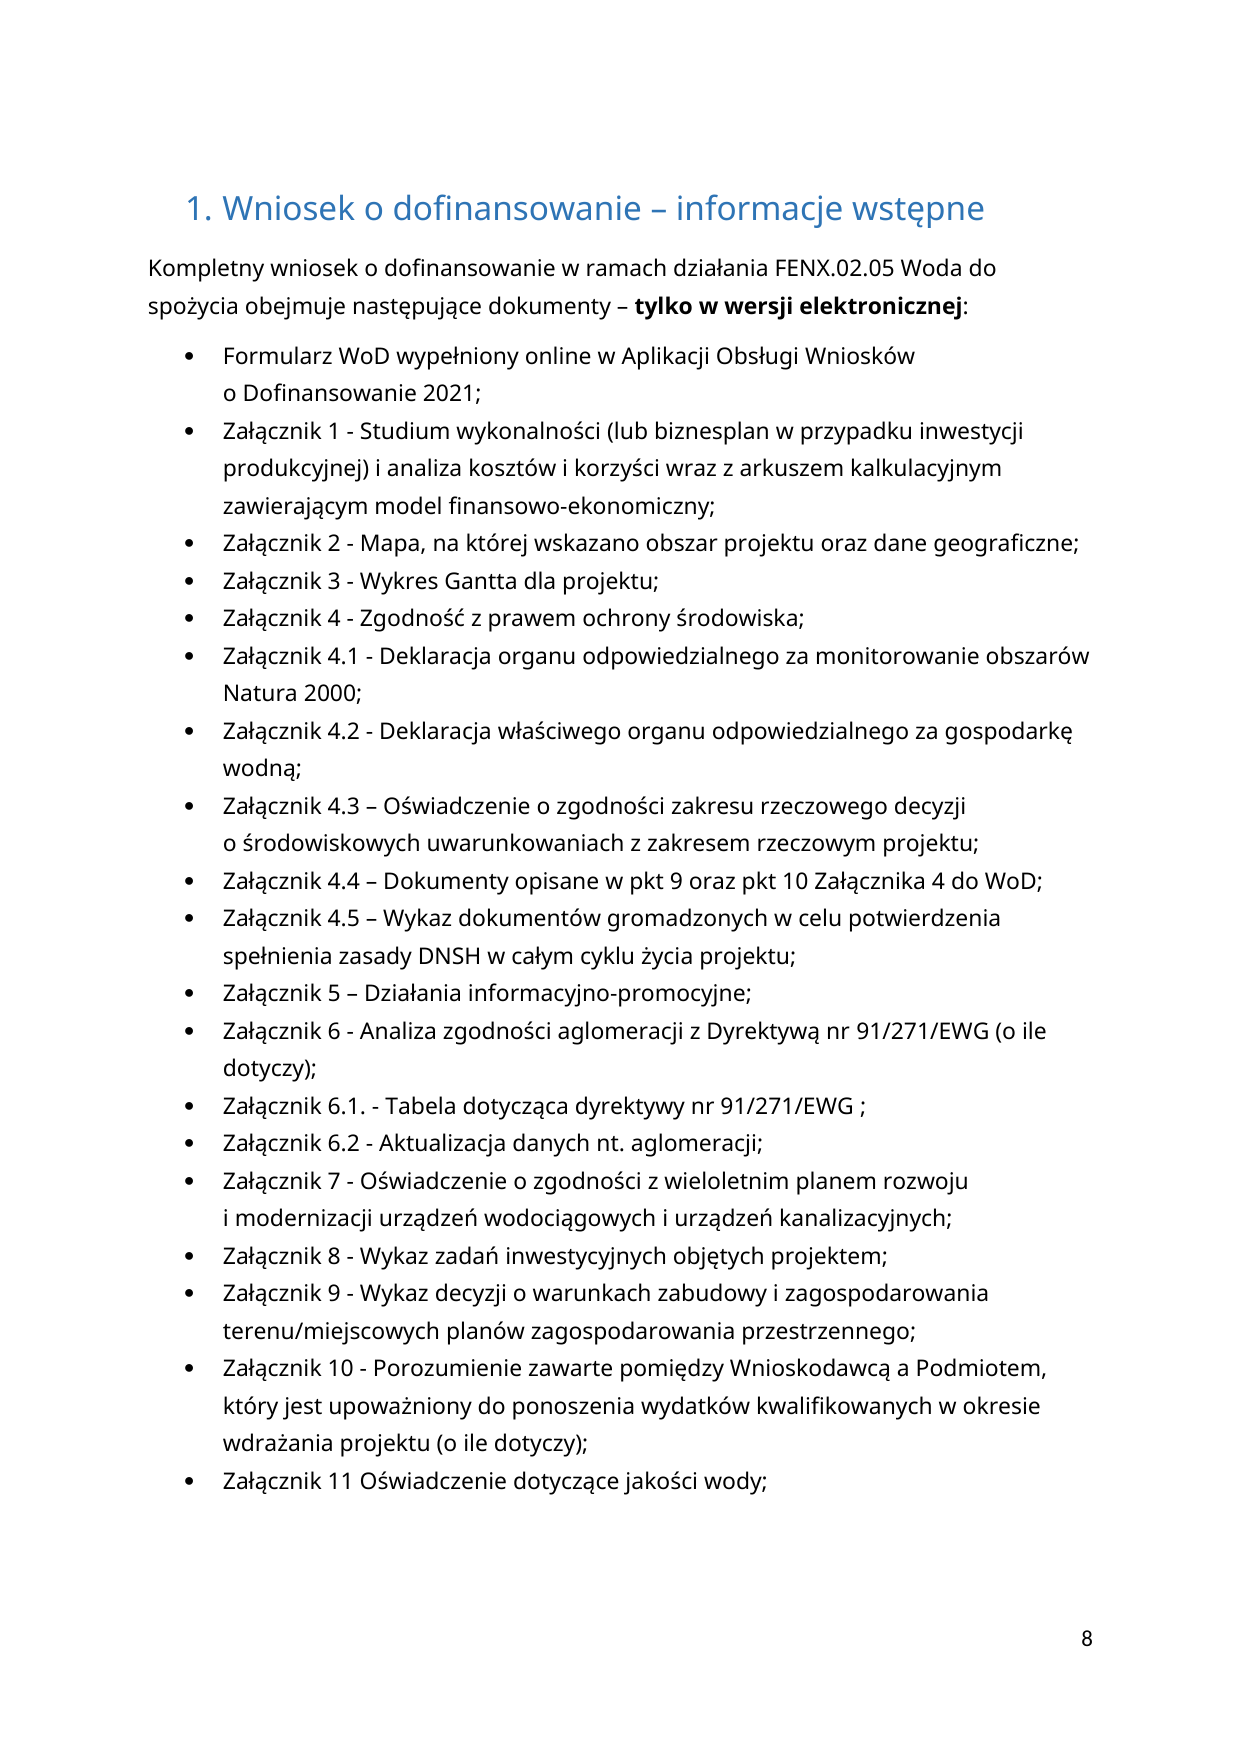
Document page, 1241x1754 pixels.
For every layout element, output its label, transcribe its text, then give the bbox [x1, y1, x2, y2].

list Załącznik 4.2 - Deklaracja właściwego organu odpowiedzialnego za gospodarkę wodną; [185, 714, 1093, 783]
list Załącznik 2 - Mapa, na której wskazano obszar projektu oraz dane geograficzne; [185, 527, 1093, 558]
list Załącznik 4 - Zgodność z prawem ochrony środowiska; [185, 602, 1093, 633]
list Załącznik 6 - Analiza zgodności aglomeracji z Dyrektywą nr 91/271/EWG (o ile dotyczy); [185, 1014, 1093, 1083]
list Załącznik 10 - Porozumienie zawarte pomiędzy Wnioskodawcą a Podmiotem, który jest upoważniony do ponoszenia wydatków kwalifikowanych w okresie wdrażania projektu (o ile dotyczy); [185, 1352, 1093, 1458]
list Załącznik 5 – Działania informacyjno-promocyjne; [185, 977, 1093, 1008]
list Załącznik 9 - Wykaz decyzji o warunkach zabudowy i zagospodarowania terenu/miejscowych planów zagospodarowania przestrzennego; [185, 1277, 1093, 1346]
list Załącznik 4.4 – Dokumenty opisane w pkt 9 oraz pkt 10 Załącznika 4 do WoD; [185, 864, 1093, 896]
list Załącznik 8 - Wykaz zadań inwestycyjnych objętych projektem; [185, 1239, 1093, 1271]
list Załącznik 3 - Wykres Gantta dla projektu; [185, 564, 1093, 596]
list Załącznik 6.1. - Tabela dotycząca dyrektywy nr 91/271/EWG ; [185, 1089, 1093, 1121]
list Załącznik 1 - Studium wykonalności (lub biznesplan w przypadku inwestycji produkcyjnej) i analiza kosztów i korzyści wraz z arkuszem kalkulacyjnym zawierającym model finansowo-ekonomiczny; [185, 414, 1093, 521]
list Załącznik 11 Oświadczenie dotyczące jakości wody; [185, 1464, 1093, 1496]
list Załącznik 4.3 – Oświadczenie o zgodności zakresu rzeczowego decyzji o środowiskowych uwarunkowaniach z zakresem rzeczowym projektu; [185, 789, 1093, 858]
subtitle Wniosek o dofinansowanie – informacje wstępne [185, 185, 1093, 231]
text Kompletny wniosek o dofinansowanie w ramach działania FENX.02.05 Woda do spożycia obejmuje następujące dokumenty – tylko w wersji elektronicznej: [148, 252, 1093, 321]
list Załącznik 7 - Oświadczenie o zgodności z wieloletnim planem rozwoju i modernizacji urządzeń wodociągowych i urządzeń kanalizacyjnych; [185, 1164, 1093, 1233]
list Załącznik 6.2 - Aktualizacja danych nt. aglomeracji; [185, 1127, 1093, 1158]
list Formularz WoD wypełniony online w Aplikacji Obsługi Wniosków o Dofinansowanie 2021; [185, 339, 1093, 408]
list Załącznik 4.5 – Wykaz dokumentów gromadzonych w celu potwierdzenia spełnienia zasady DNSH w całym cyklu życia projektu; [185, 902, 1093, 971]
list Załącznik 4.1 - Deklaracja organu odpowiedzialnego za monitorowanie obszarów Natura 2000; [185, 639, 1093, 708]
